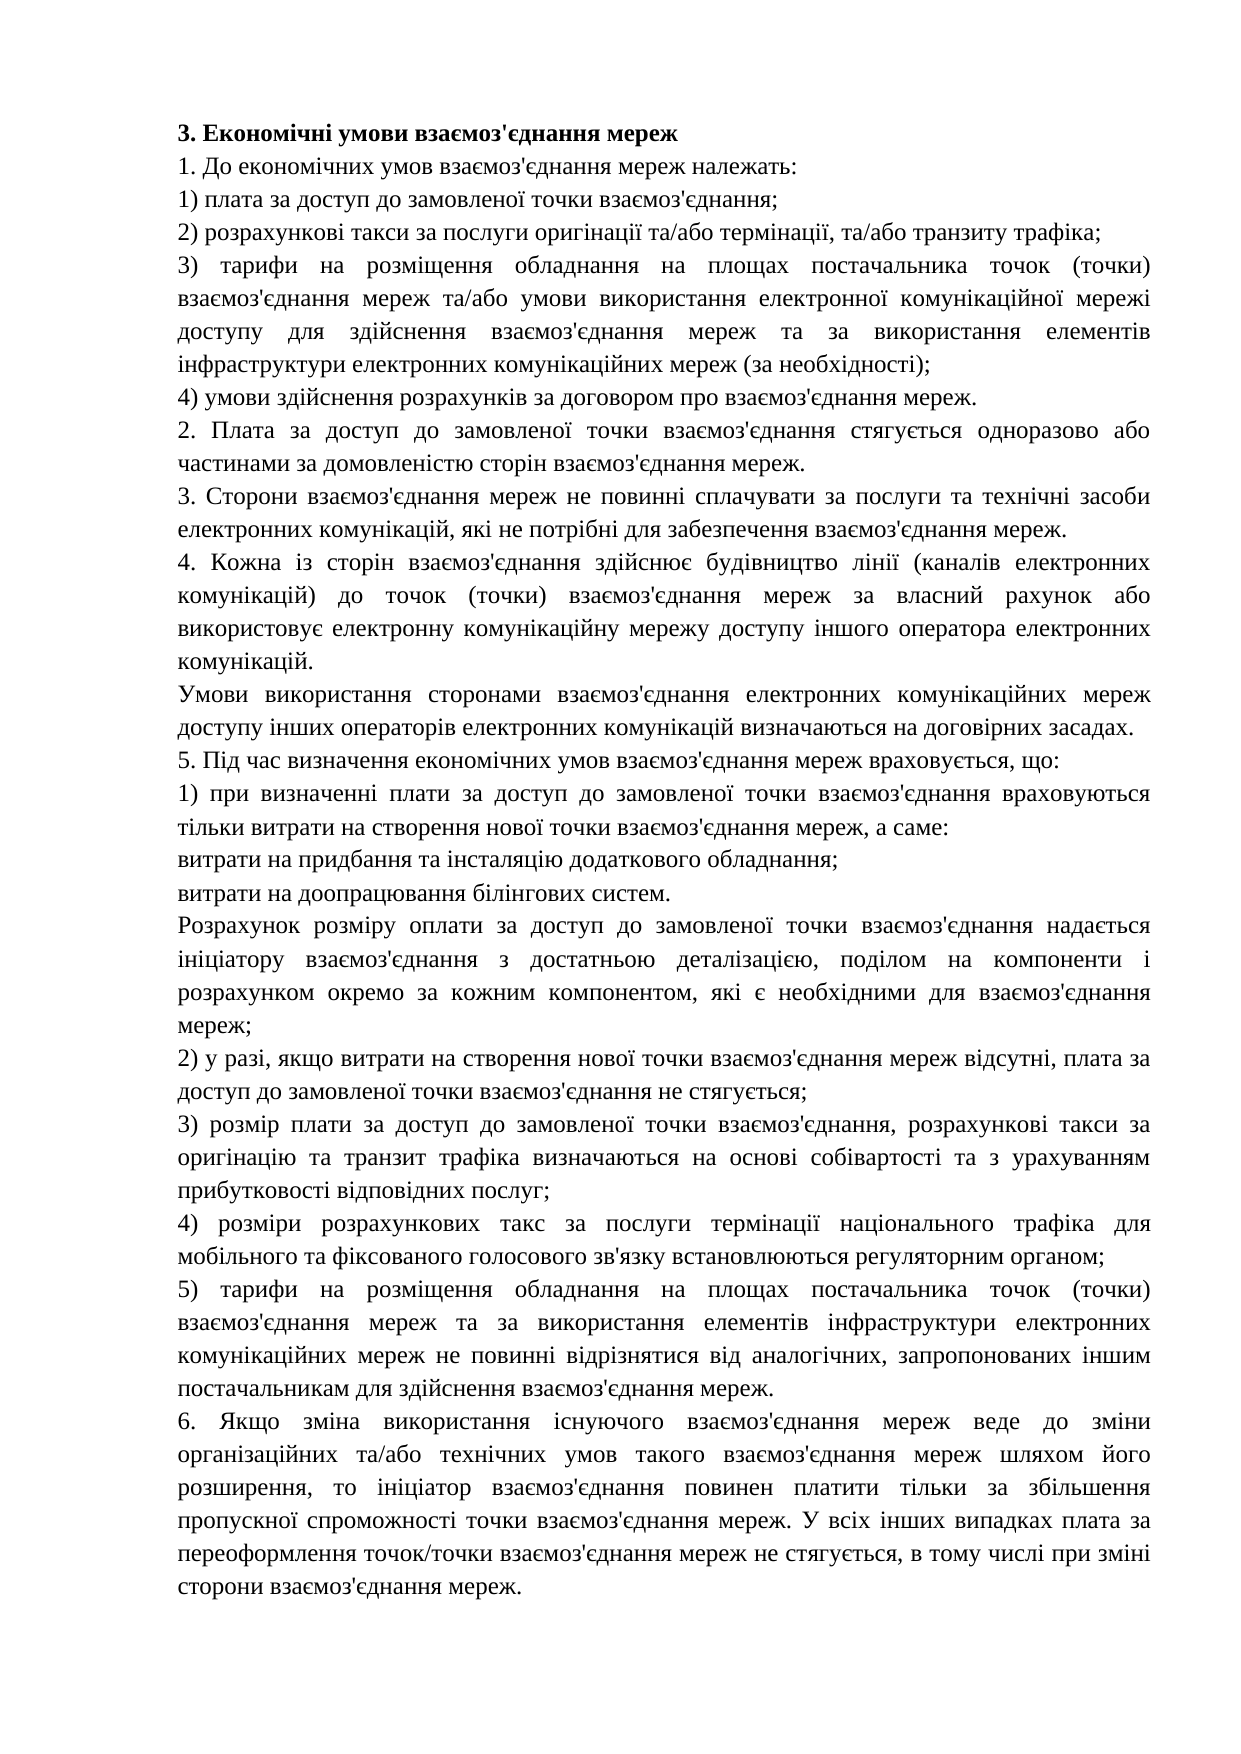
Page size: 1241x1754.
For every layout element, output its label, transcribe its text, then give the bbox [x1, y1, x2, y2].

text витрати на придбання та інсталяцію додаткового обладнання; [177, 844, 1152, 873]
text 5. Під час визначення економічних умов взаємоз'єднання мереж враховується, що: [177, 746, 1152, 774]
text 4) розміри розрахункових такс за послуги термінації національного трафіка для мобільного та фіксованого голосового зв'язку встановлюються регуляторним органом; [177, 1208, 1152, 1269]
text 1) при визначенні плати за доступ до замовленої точки взаємоз'єднання враховуються тільки витрати на створення нової точки взаємоз'єднання мереж, а саме: [177, 778, 1152, 840]
text Умови використання сторонами взаємоз'єднання електронних комунікаційних мереж доступу інших операторів електронних комунікацій визначаються на договірних засадах. [177, 679, 1152, 741]
text 4. Кожна із сторін взаємоз'єднання здійснює будівництво лінії (каналів електронних комунікацій) до точок (точки) взаємоз'єднання мереж за власний рахунок або використовує електронну комунікаційну мережу доступу іншого оператора електронних комунікацій. [177, 547, 1152, 675]
text витрати на доопрацювання білінгових систем. [177, 878, 1152, 906]
text 4) умови здійснення розрахунків за договором про взаємоз'єднання мереж. [177, 382, 1152, 411]
text 5) тарифи на розміщення обладнання на площах постачальника точок (точки) взаємоз'єднання мереж та за використання елементів інфраструктури електронних комунікаційних мереж не повинні відрізнятися від аналогічних, запропонованих іншим постачальникам для здійснення взаємоз'єднання мереж. [177, 1274, 1152, 1402]
text 3) розмір плати за доступ до замовленої точки взаємоз'єднання, розрахункові такси за оригінацію та транзит трафіка визначаються на основі собівартості та з урахуванням прибутковості відповідних послуг; [177, 1109, 1152, 1203]
text 1. До економічних умов взаємоз'єднання мереж належать: [177, 151, 1152, 180]
text 3) тарифи на розміщення обладнання на площах постачальника точок (точки) взаємоз'єднання мереж та/або умови використання електронної комунікаційної мережі доступу для здійснення взаємоз'єднання мереж та за використання елементів інфраструктури електронних комунікаційних мереж (за необхідності); [177, 250, 1152, 378]
text 2) розрахункові такси за послуги оригінації та/або термінації, та/або транзиту трафіка; [177, 217, 1152, 246]
text 2. Плата за доступ до замовленої точки взаємоз'єднання стягується одноразово або частинами за домовленістю сторін взаємоз'єднання мереж. [177, 415, 1152, 477]
text 2) у разі, якщо витрати на створення нової точки взаємоз'єднання мереж відсутні, плата за доступ до замовленої точки взаємоз'єднання не стягується; [177, 1043, 1152, 1104]
text 3. Сторони взаємоз'єднання мереж не повинні сплачувати за послуги та технічні засоби електронних комунікацій, які не потрібні для забезпечення взаємоз'єднання мереж. [177, 481, 1152, 543]
text 6. Якщо зміна використання існуючого взаємоз'єднання мереж веде до зміни організаційних та/або технічних умов такого взаємоз'єднання мереж шляхом його розширення, то ініціатор взаємоз'єднання повинен платити тільки за збільшення пропускної спроможності точки взаємоз'єднання мереж. У всіх інших випадках плата за переоформлення точок/точки взаємоз'єднання мереж не стягується, в тому числі при зміні сторони взаємоз'єднання мереж. [177, 1406, 1152, 1600]
text 3. Економічні умови взаємоз'єднання мереж [177, 118, 1152, 147]
text Розрахунок розміру оплати за доступ до замовленої точки взаємоз'єднання надається ініціатору взаємоз'єднання з достатньою деталізацією, поділом на компоненти і розрахунком окремо за кожним компонентом, які є необхідними для взаємоз'єднання мереж; [177, 911, 1152, 1038]
text 1) плата за доступ до замовленої точки взаємоз'єднання; [177, 184, 1152, 213]
